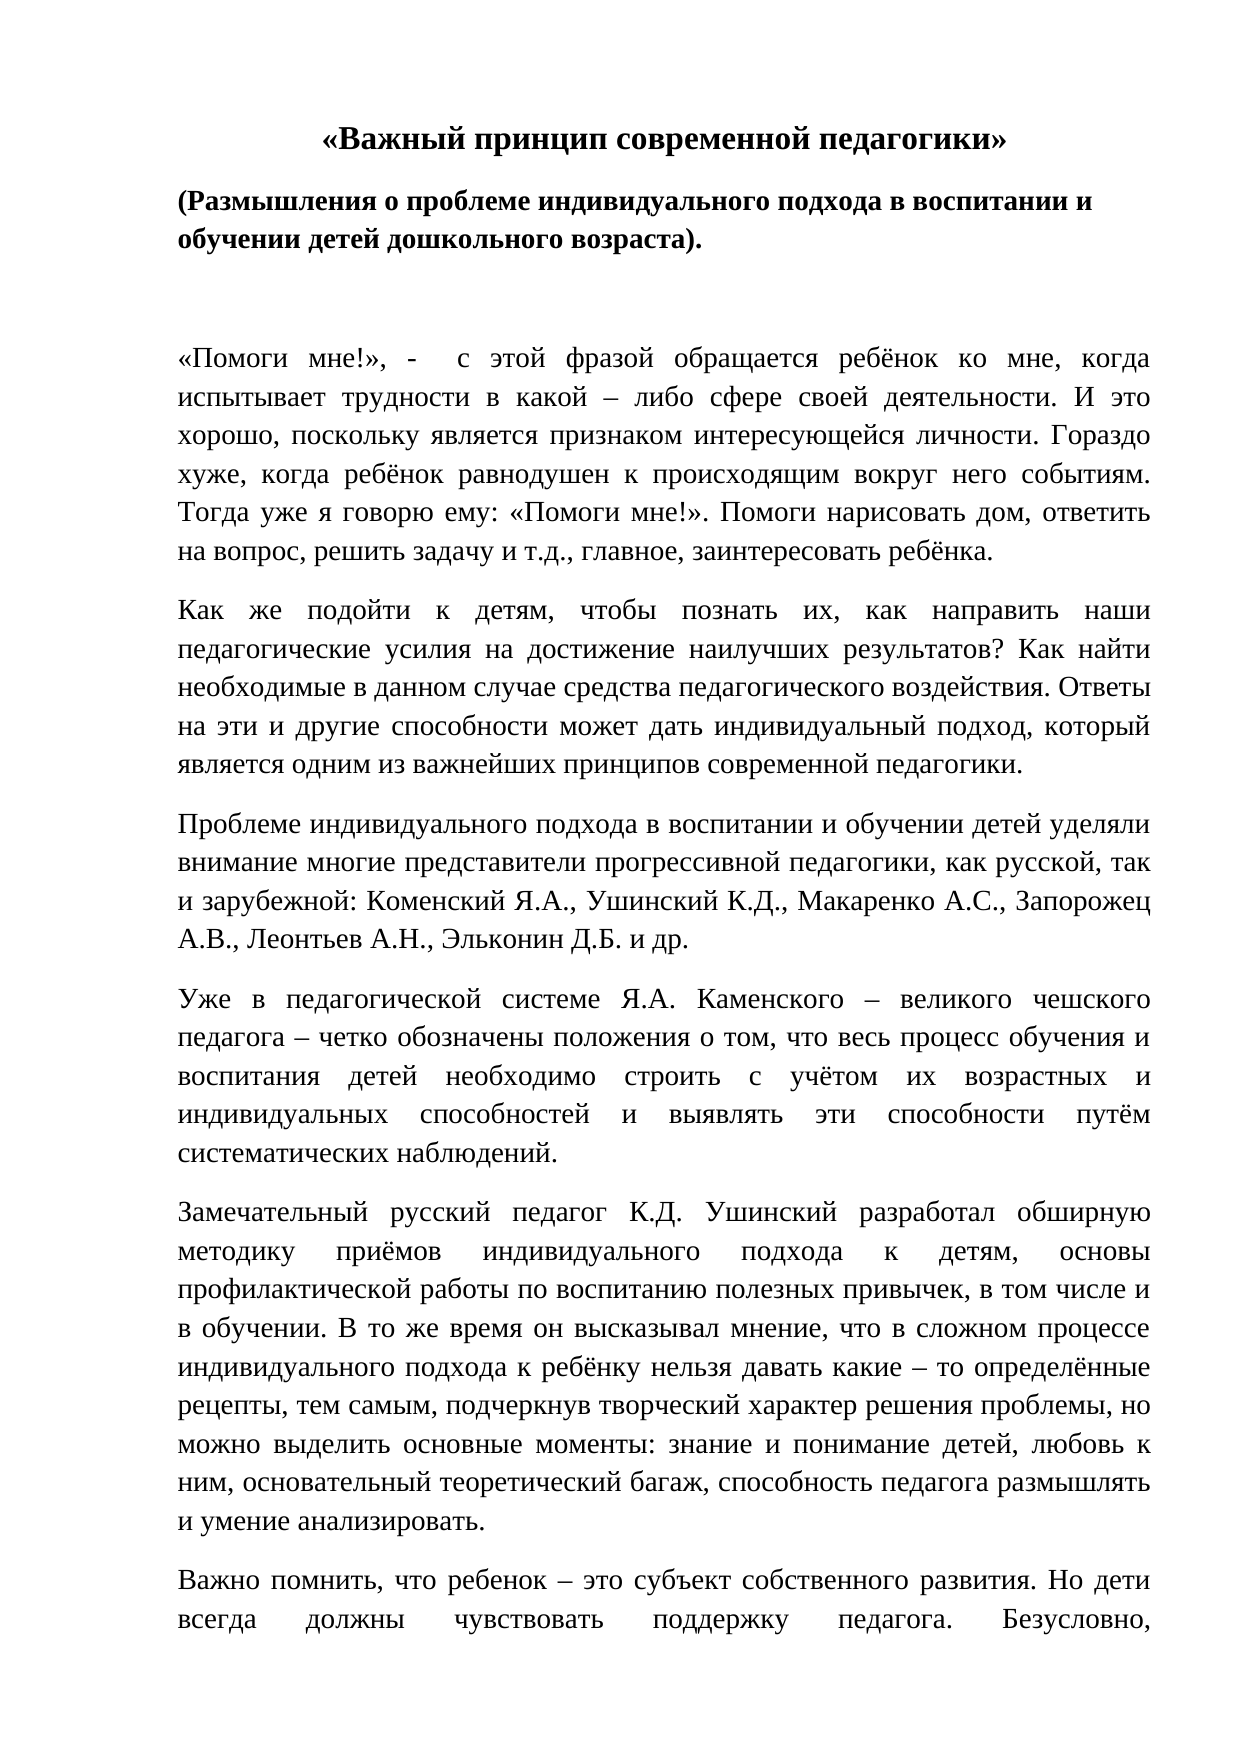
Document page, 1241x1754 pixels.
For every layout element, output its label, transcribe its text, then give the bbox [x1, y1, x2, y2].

text Замечательный русский педагог К.Д. Ушинский разработал обширную методику приёмов индивидуального подхода к детям, основы профилактической работы по воспитанию полезных привычек, в том числе и в обучении. В то же время он высказывал мнение, что в сложном процессе индивидуального подхода к ребёнку нельзя давать какие – то определённые рецепты, тем самым, подчеркнув творческий характер решения проблемы, но можно выделить основные моменты: знание и понимание детей, любовь к ним, основательный теоретический багаж, способность педагога размышлять и умение анализировать. [177, 1194, 1152, 1536]
text Как же подойти к детям, чтобы познать их, как направить наши педагогические усилия на достижение наилучших результатов? Как найти необходимые в данном случае средства педагогического воздействия. Ответы на эти и другие способности может дать индивидуальный подход, который является одним из важнейших принципов современной педагогики. [177, 592, 1152, 780]
text «Помоги мне!», - с этой фразой обращается ребёнок ко мне, когда испытывает трудности в какой – либо сфере своей деятельности. И это хорошо, поскольку является признаком интересующейся личности. Гораздо хуже, когда ребёнок равнодушен к происходящим вокруг него событиям. Тогда уже я говорю ему: «Помоги мне!». Помоги нарисовать дом, ответить на вопрос, решить задачу и т.д., главное, заинтересовать ребёнка. [177, 340, 1152, 567]
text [177, 1562, 1152, 1634]
text (Размышления о проблеме индивидуального подхода в воспитании и обучении детей дошкольного возраста). [177, 183, 1152, 255]
text Проблеме индивидуального подхода в воспитании и обучении детей уделяли внимание многие представители прогрессивной педагогики, как русской, так и зарубежной: Коменский Я.А., Ушинский К.Д., Макаренко А.С., Запорожец А.В., Леонтьев А.Н., Эльконин Д.Б. и др. [177, 806, 1152, 955]
text Уже в педагогической системе Я.А. Каменского – великого чешского педагога – четко обозначены положения о том, что весь процесс обучения и воспитания детей необходимо строить с учётом их возрастных и индивидуальных способностей и выявлять эти способности путём систематических наблюдений. [177, 981, 1152, 1169]
text «Важный принцип современной педагогики» [177, 118, 1152, 156]
